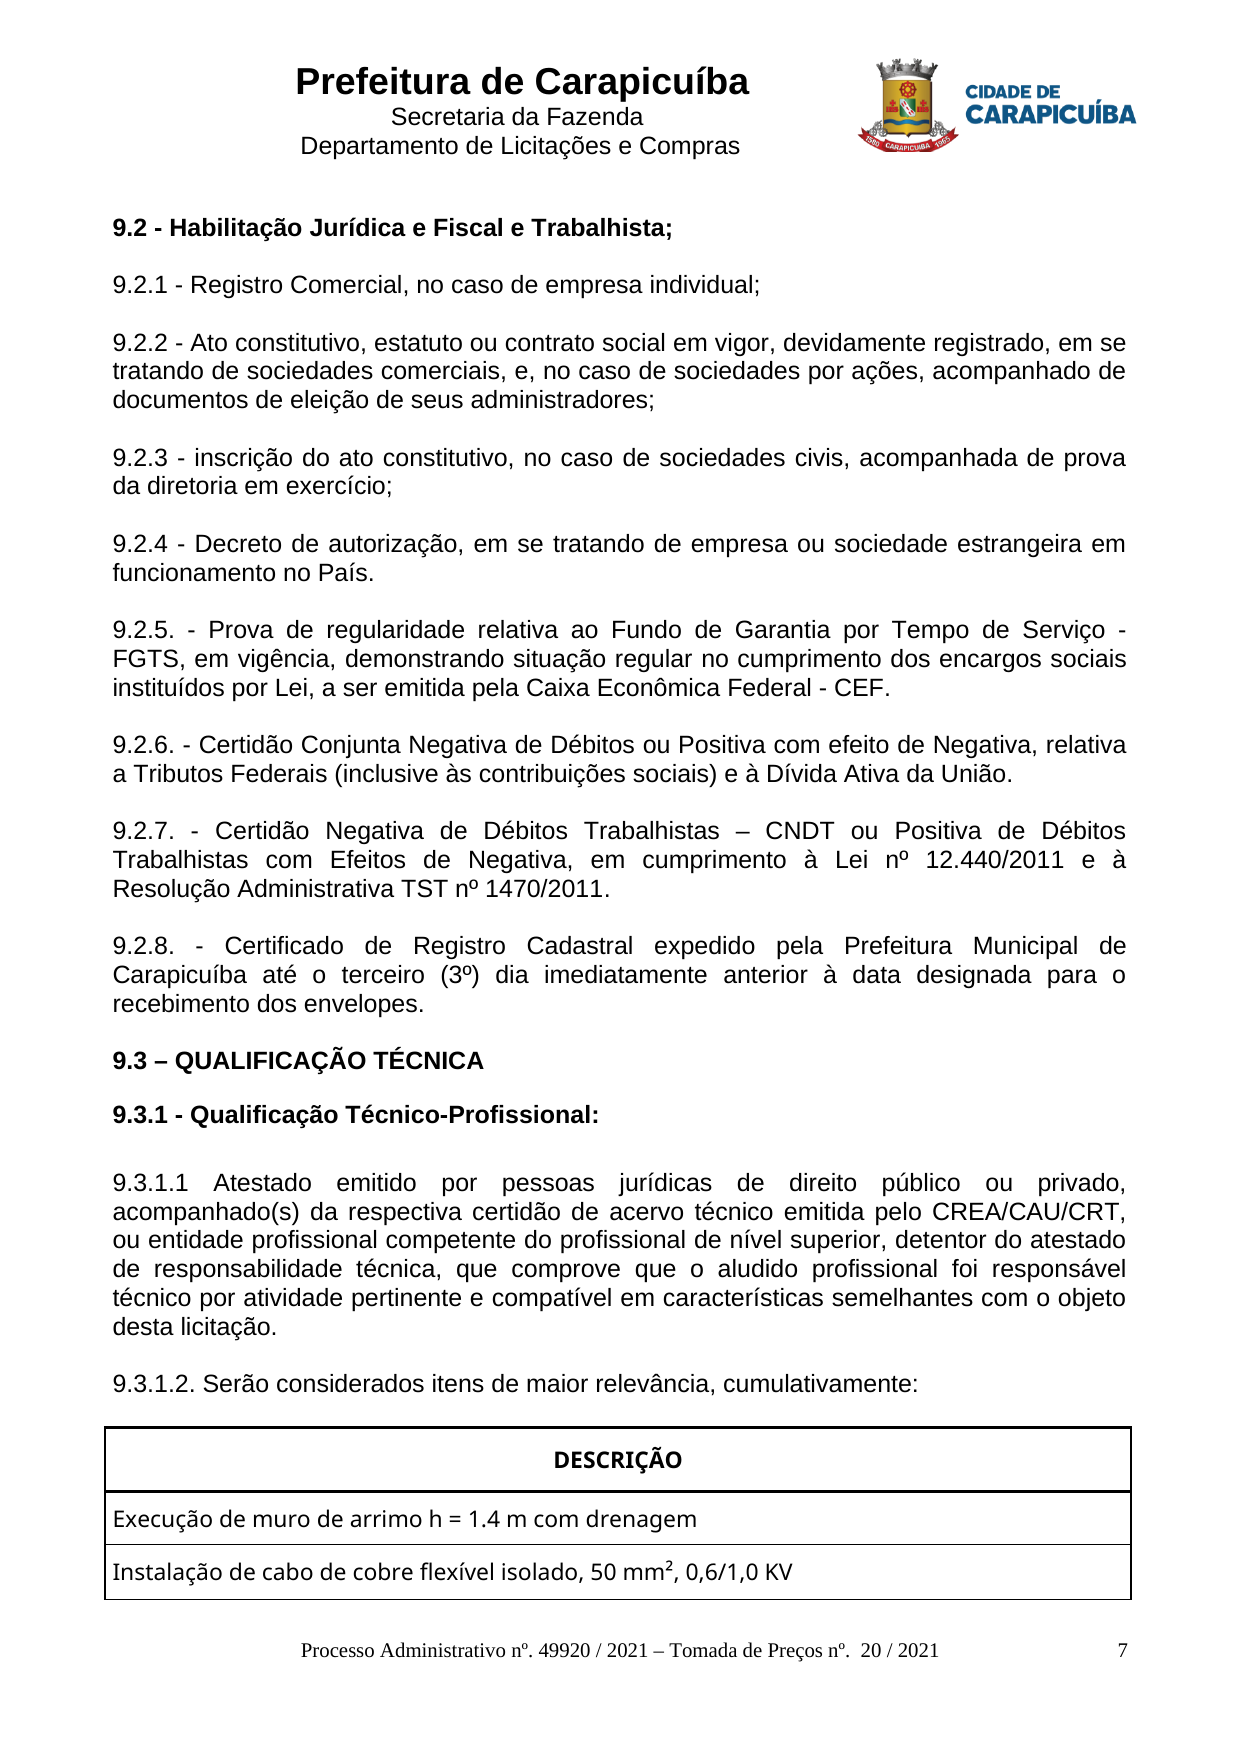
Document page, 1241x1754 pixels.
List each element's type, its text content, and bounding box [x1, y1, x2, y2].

text 9.3.1.1 Atestado emitido por pessoas jurídicas de direito público ou privado, acompanhado(s) da respectiva certidão de acervo técnico emitida pelo CREA/CAU/CRT, ou entidade profissional competente do profissional de nível superior, detentor do atestado de responsabilidade técnica, que comprove que o aludido profissional foi responsável técnico por atividade pertinente e compatível em características semelhantes com o objeto desta licitação. [112, 1168, 1128, 1340]
table_cell Execução de muro de arrimo h = 1.4 m com drenagem [106, 1493, 1130, 1544]
text 9.2.2 - Ato constitutivo, estatuto ou contrato social em vigor, devidamente registrado, em se tratando de sociedades comerciais, e, no caso de sociedades por ações, acompanhado de documentos de eleição de seus administradores; [112, 327, 1128, 414]
text 9.2.8. - Certificado de Registro Cadastral expedido pela Prefeitura Municipal de Carapicuíba até o terceiro (3º) dia imediatamente anterior à data designada para o recebimento dos envelopes. [112, 931, 1128, 1017]
text 9.2.4 - Decreto de autorização, em se tratando de empresa ou sociedade estrangeira em funcionamento no País. [112, 529, 1128, 586]
text 9.2 - Habilitação Jurídica e Fiscal e Trabalhista; [112, 212, 1128, 241]
text 9.3.1.2. Serão considerados itens de maior relevância, cumulativamente: [112, 1369, 1128, 1398]
text 9.2.7. - Certidão Negativa de Débitos Trabalhistas – CNDT ou Positiva de Débitos Trabalhistas com Efeitos de Negativa, em cumprimento à Lei nº 12.440/2011 e à Resolução Administrativa TST nº 1470/2011. [112, 816, 1128, 902]
text 9.2.6. - Certidão Conjunta Negativa de Débitos ou Positiva com efeito de Negativa, relativa a Tributos Federais (inclusive às contribuições sociais) e à Dívida Ativa da União. [112, 730, 1128, 787]
text 9.2.3 - inscrição do ato constitutivo, no caso de sociedades civis, acompanhada de prova da diretoria em exercício; [112, 442, 1128, 500]
text 9.3.1 - Qualificação Técnico-Profissional: [112, 1100, 1128, 1128]
text 9.3 – QUALIFICAÇÃO TÉCNICA [112, 1046, 1128, 1075]
picture [857, 57, 1139, 152]
text 9.2.1 - Registro Comercial, no caso de empresa individual; [112, 270, 1128, 299]
table_cell Instalação de cabo de cobre flexível isolado, 50 mm², 0,6/1,0 KV [106, 1545, 1130, 1598]
text 9.2.5. - Prova de regularidade relativa ao Fundo de Garantia por Tempo de Serviço - FGTS, em vigência, demonstrando situação regular no cumprimento dos encargos sociais instituídos por Lei, a ser emitida pela Caixa Econômica Federal - CEF. [112, 615, 1128, 701]
table_header DESCRIÇÃO [106, 1429, 1130, 1490]
